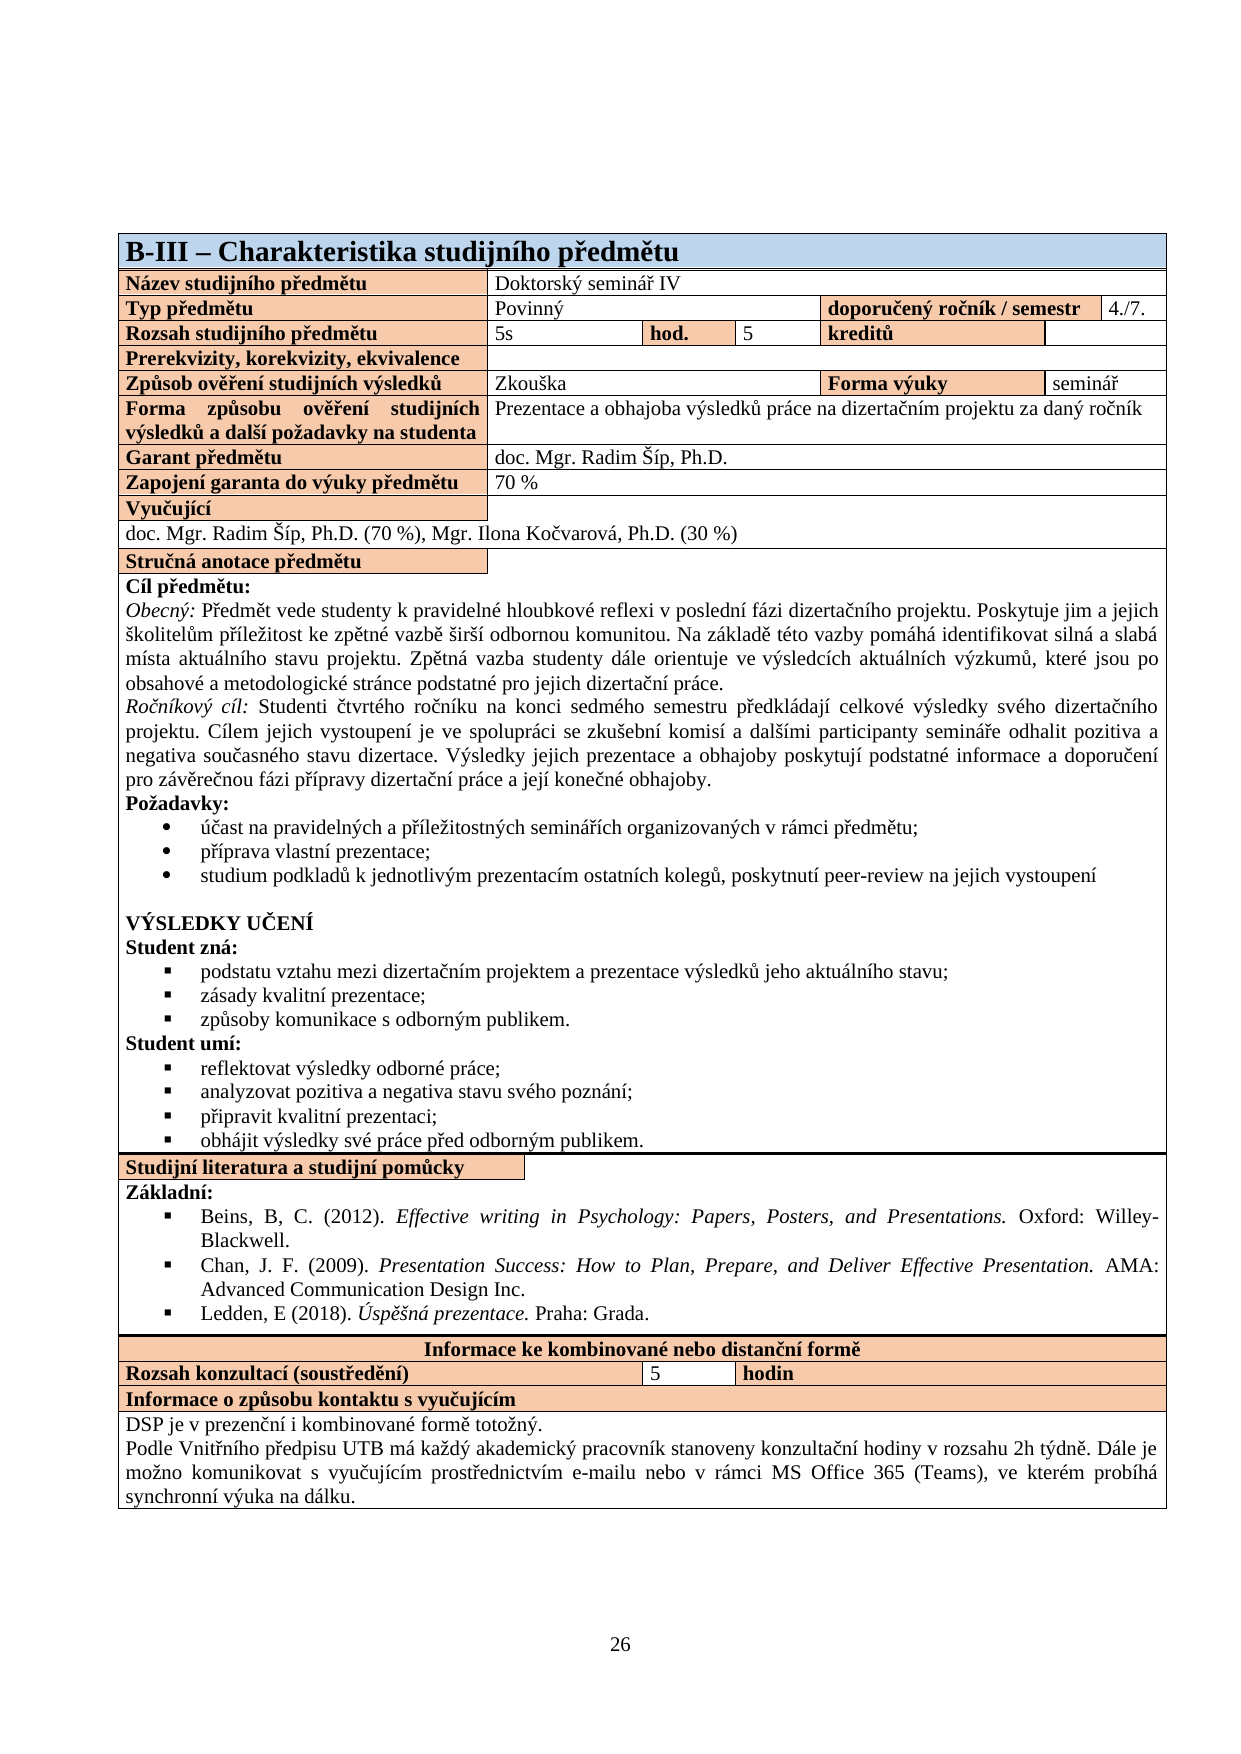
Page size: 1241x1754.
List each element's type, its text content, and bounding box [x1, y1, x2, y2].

table_cell Základní: Beins, B, C. (2012). Effective writing in Psychology: Papers, Posters, and Presentations. Oxford: Willey-Blackwell. Chan, J. F. (2009). Presentation Success: How to Plan, Prepare, and Deliver Effective Presentation. AMA: Advanced Communication Design Inc. Ledden, E (2018). Úspěšná prezentace. Praha: Grada. [119, 1179, 1166, 1334]
table_header B-III – Charakteristika studijního předmětu [119, 234, 1166, 267]
table_cell [1046, 321, 1166, 345]
table_cell Zapojení garanta do výuky předmětu [119, 470, 487, 494]
table_cell Forma způsobu ověření studijních výsledků a další požadavky na studenta [119, 396, 487, 444]
table_cell Prerekvizity, korekvizity, ekvivalence [119, 346, 487, 370]
table_cell Povinný [488, 296, 820, 320]
table_cell [488, 496, 1166, 520]
table_cell hod. [643, 321, 735, 345]
table_cell Garant předmětu [119, 445, 487, 469]
table_cell kreditů [821, 321, 1044, 345]
table_cell Cíl předmětu: Obecný: Předmět vede studenty k pravidelné hloubkové reflexi v poslední fázi dizertačního projektu. Poskytuje jim a jejich školitelům příležitost ke zpětné vazbě širší odbornou komunitou. Na základě této vazby pomáhá identifikovat silná a slabá místa aktuálního stavu projektu. Zpětná vazba studenty dále orientuje ve výsledcích aktuálních výzkumů, které jsou po obsahové a metodologické stránce podstatné pro jejich dizertační práce. Ročníkový cíl: Studenti čtvrtého ročníku na konci sedmého semestru předkládají celkové výsledky svého dizertačního projektu. Cílem jejich vystoupení je ve spolupráci se zkušební komisí a dalšími participanty semináře odhalit pozitiva a negativa současného stavu dizertace. Výsledky jejich prezentace a obhajoby poskytují podstatné informace a doporučení pro závěrečnou fázi přípravy dizertační práce a její konečné obhajoby. Požadavky: účast na pravidelných a příležitostných seminářích organizovaných v rámci předmětu; příprava vlastní prezentace; studium podkladů k jednotlivým prezentacím ostatních kolegů, poskytnutí peer-review na jejich vystoupení Výsledky učení Student zná: podstatu vztahu mezi dizertačním projektem a prezentace výsledků jeho aktuálního stavu; zásady kvalitní prezentace; způsoby komunikace s odborným publikem. Student umí: reflektovat výsledky odborné práce; analyzovat pozitiva a negativa stavu svého poznání; připravit kvalitní prezentaci; obhájit výsledky své práce před odborným publikem. [119, 573, 1166, 1152]
table_cell [488, 346, 1166, 370]
table_cell doporučený ročník / semestr [821, 296, 1101, 320]
table_cell Rozsah studijního předmětu [119, 321, 487, 345]
table_cell 70 % [488, 470, 1166, 494]
table_cell Prezentace a obhajoba výsledků práce na dizertačním projektu za daný ročník [488, 396, 1166, 444]
table_cell Vyučující [119, 496, 487, 520]
table_cell Studijní literatura a studijní pomůcky [119, 1155, 524, 1179]
table_cell seminář [1046, 371, 1166, 395]
table_cell Rozsah konzultací (soustředění) [119, 1362, 642, 1385]
table_cell 5 [736, 321, 820, 345]
table_cell Název studijního předmětu [119, 271, 487, 294]
table_cell [525, 1155, 1166, 1179]
table_cell 5s [488, 321, 642, 345]
table_cell [488, 549, 1166, 573]
table_cell DSP je v prezenční i kombinované formě totožný. Podle Vnitřního předpisu UTB má každý akademický pracovník stanoveny konzultační hodiny v rozsahu 2h týdně. Dále je možno komunikovat s vyučujícím prostřednictvím e-mailu nebo v rámci MS Office 365 (Teams), ve kterém probíhá synchronní výuka na dálku. [119, 1412, 1166, 1508]
table_cell Zkouška [488, 371, 820, 395]
table_cell Způsob ověření studijních výsledků [119, 371, 487, 395]
table_cell Stručná anotace předmětu [119, 549, 487, 573]
table_cell Informace o způsobu kontaktu s vyučujícím [119, 1386, 1166, 1411]
table_cell 4./7. [1102, 296, 1166, 320]
table_cell Forma výuky [821, 371, 1044, 395]
table_cell Informace ke kombinované nebo distanční formě [119, 1337, 1166, 1361]
table_cell doc. Mgr. Radim Šíp, Ph.D. [488, 445, 1166, 469]
table_cell 5 [643, 1362, 735, 1385]
table_cell hodin [736, 1362, 1166, 1385]
table_cell doc. Mgr. Radim Šíp, Ph.D. (70 %), Mgr. Ilona Kočvarová, Ph.D. (30 %) [119, 520, 1166, 548]
table_cell Doktorský seminář IV [488, 271, 1166, 294]
table_cell Typ předmětu [119, 296, 487, 320]
